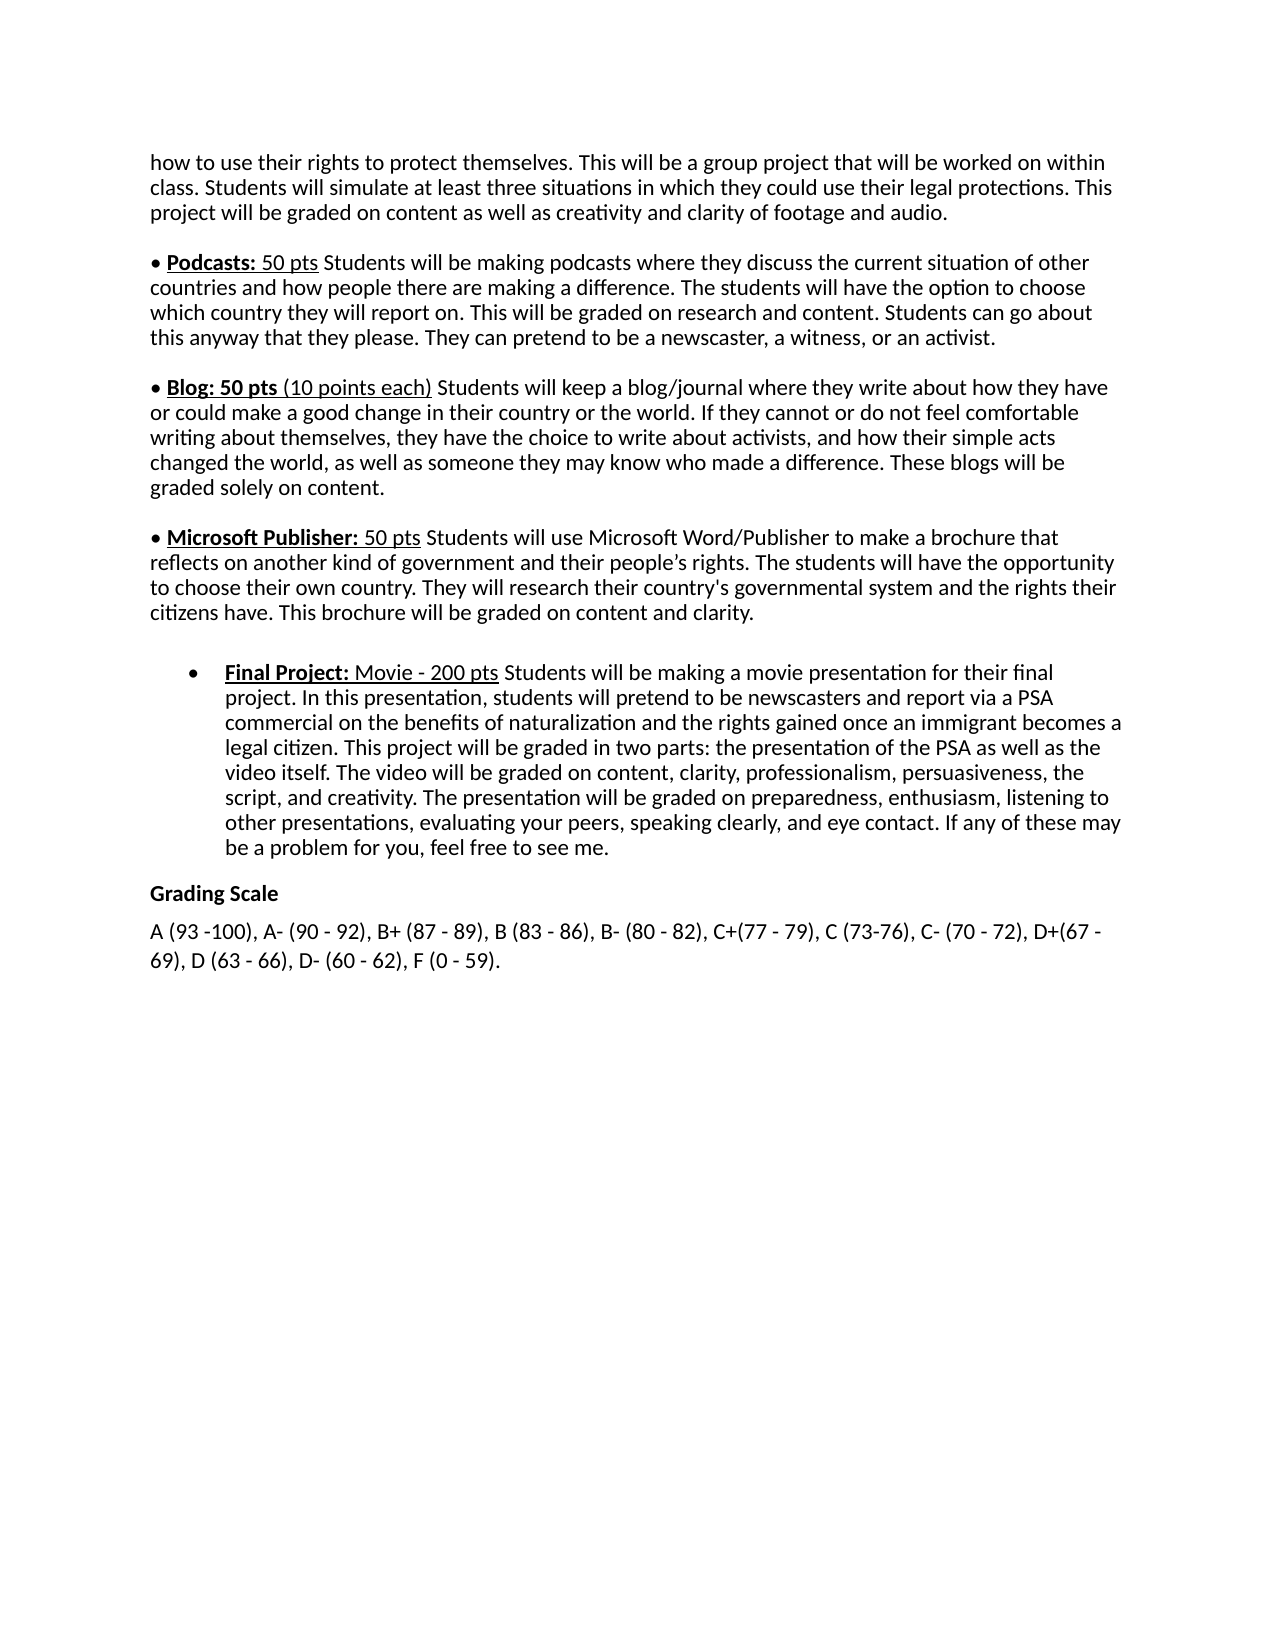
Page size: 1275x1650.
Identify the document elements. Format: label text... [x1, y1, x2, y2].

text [150, 150, 1125, 625]
text A (93 -100), A- (90 - 92), B+ (87 - 89), B (83 - 86), B- (80 - 82), C+(77 - 79), C (73-76), C- (70 - 72), D+(67 - 69), D (63 - 66), D- (60 - 62), F (0 - 59). [150, 917, 1125, 974]
text Grading Scale [150, 881, 1125, 906]
list Final Project: Movie - 200 pts Students will be making a movie presentation for their final project. In this presentation, students will pretend to be newscasters and report via a PSA commercial on the benefits of naturalization and the rights gained once an immigrant becomes a legal citizen. This project will be graded in two parts: the presentation of the PSA as well as the video itself. The video will be graded on content, clarity, professionalism, persuasiveness, the script, and creativity. The presentation will be graded on preparedness, enthusiasm, listening to other presentations, evaluating your peers, speaking clearly, and eye contact. If any of these may be a problem for you, feel free to see me. [187, 660, 1125, 860]
